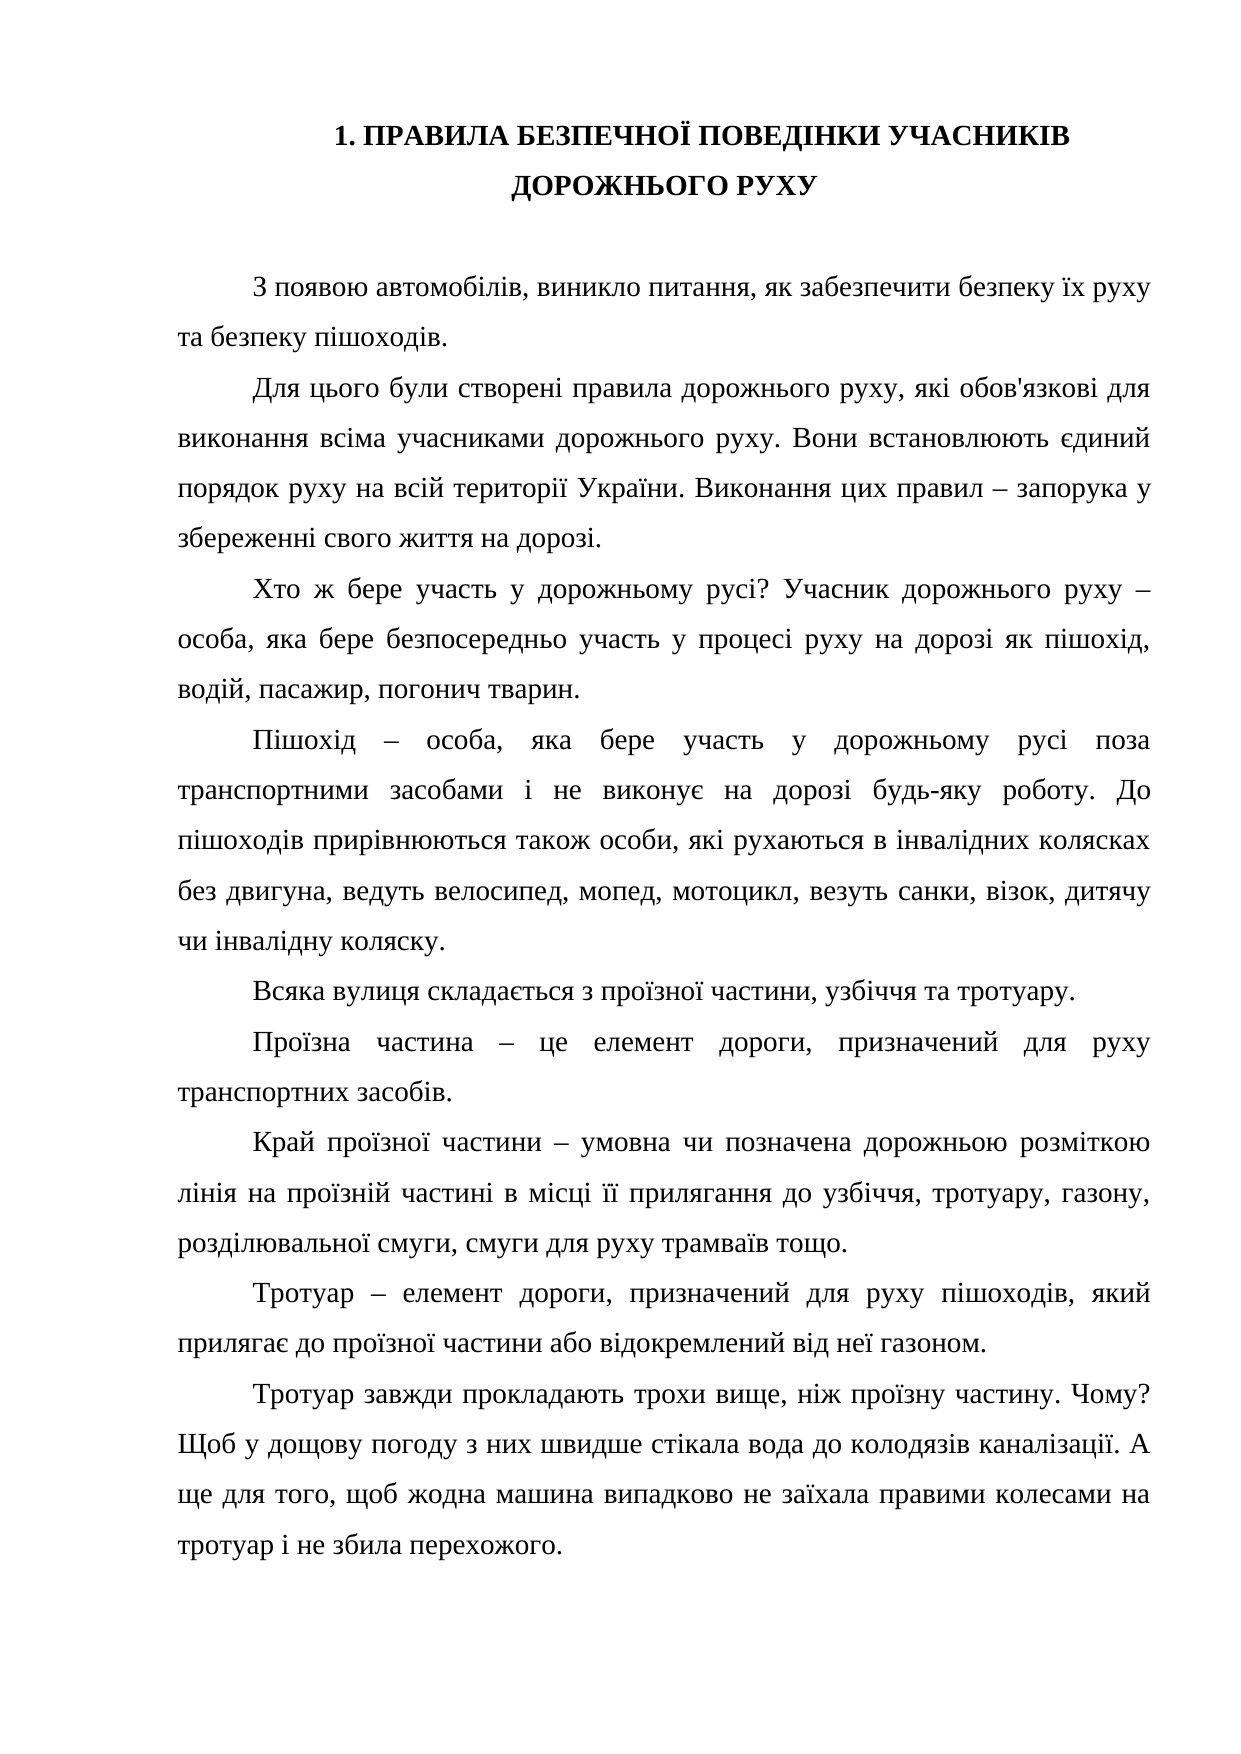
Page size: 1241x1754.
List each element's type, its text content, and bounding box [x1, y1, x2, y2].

text Хто ж бере участь у дорожньому русі? Учасник дорожнього руху – особа, яка бере безпосередньо участь у процесі руху на дорозі як пішохід, водій, пасажир, погонич тварин. [177, 571, 1152, 705]
text Для цього були створені правила дорожнього руху, які обов'язкові для виконання всіма учасниками дорожнього руху. Вони встановлюють єдиний порядок руху на всій території України. Виконання цих правил – запорука у збереженні свого життя на дорозі. [177, 370, 1152, 554]
text Всяка вулиця складається з проїзної частини, узбіччя та тротуару. [177, 973, 1152, 1007]
text Край проїзної частини – умовна чи позначена дорожньою розміткою лінія на проїзній частині в місці її прилягання до узбіччя, тротуару, газону, розділювальної смуги, смуги для руху трамваїв тощо. [177, 1124, 1152, 1258]
text Тротуар – елемент дороги, призначений для руху пішоходів, який прилягає до проїзної частини або відокремлений від неї газоном. [177, 1275, 1152, 1359]
text З появою автомобілів, виникло питання, як забезпечити безпеку їх руху та безпеку пішоходів. [177, 269, 1152, 353]
text Пішохід – особа, яка бере участь у дорожньому русі поза транспортними засобами і не виконує на дорозі будь-яку роботу. До пішоходів прирівнюються також особи, які рухаються в інвалідних колясках без двигуна, ведуть велосипед, мопед, мотоцикл, везуть санки, візок, дитячу чи інвалідну коляску. [177, 722, 1152, 957]
text Проїзна частина – це елемент дороги, призначений для руху транспортних засобів. [177, 1024, 1152, 1108]
text Тротуар завжди прокладають трохи вище, ніж проїзну частину. Чому? Щоб у дощову погоду з них швидше стікала вода до колодязів каналізації. А ще для того, щоб жодна машина випадково не заїхала правими колесами на тротуар і не збила перехожого. [177, 1376, 1152, 1560]
text 1. ПРАВИЛА БЕЗПЕЧНОЇ ПОВЕДІНКИ УЧАСНИКІВ ДОРОЖНЬОГО РУХУ [177, 118, 1152, 202]
